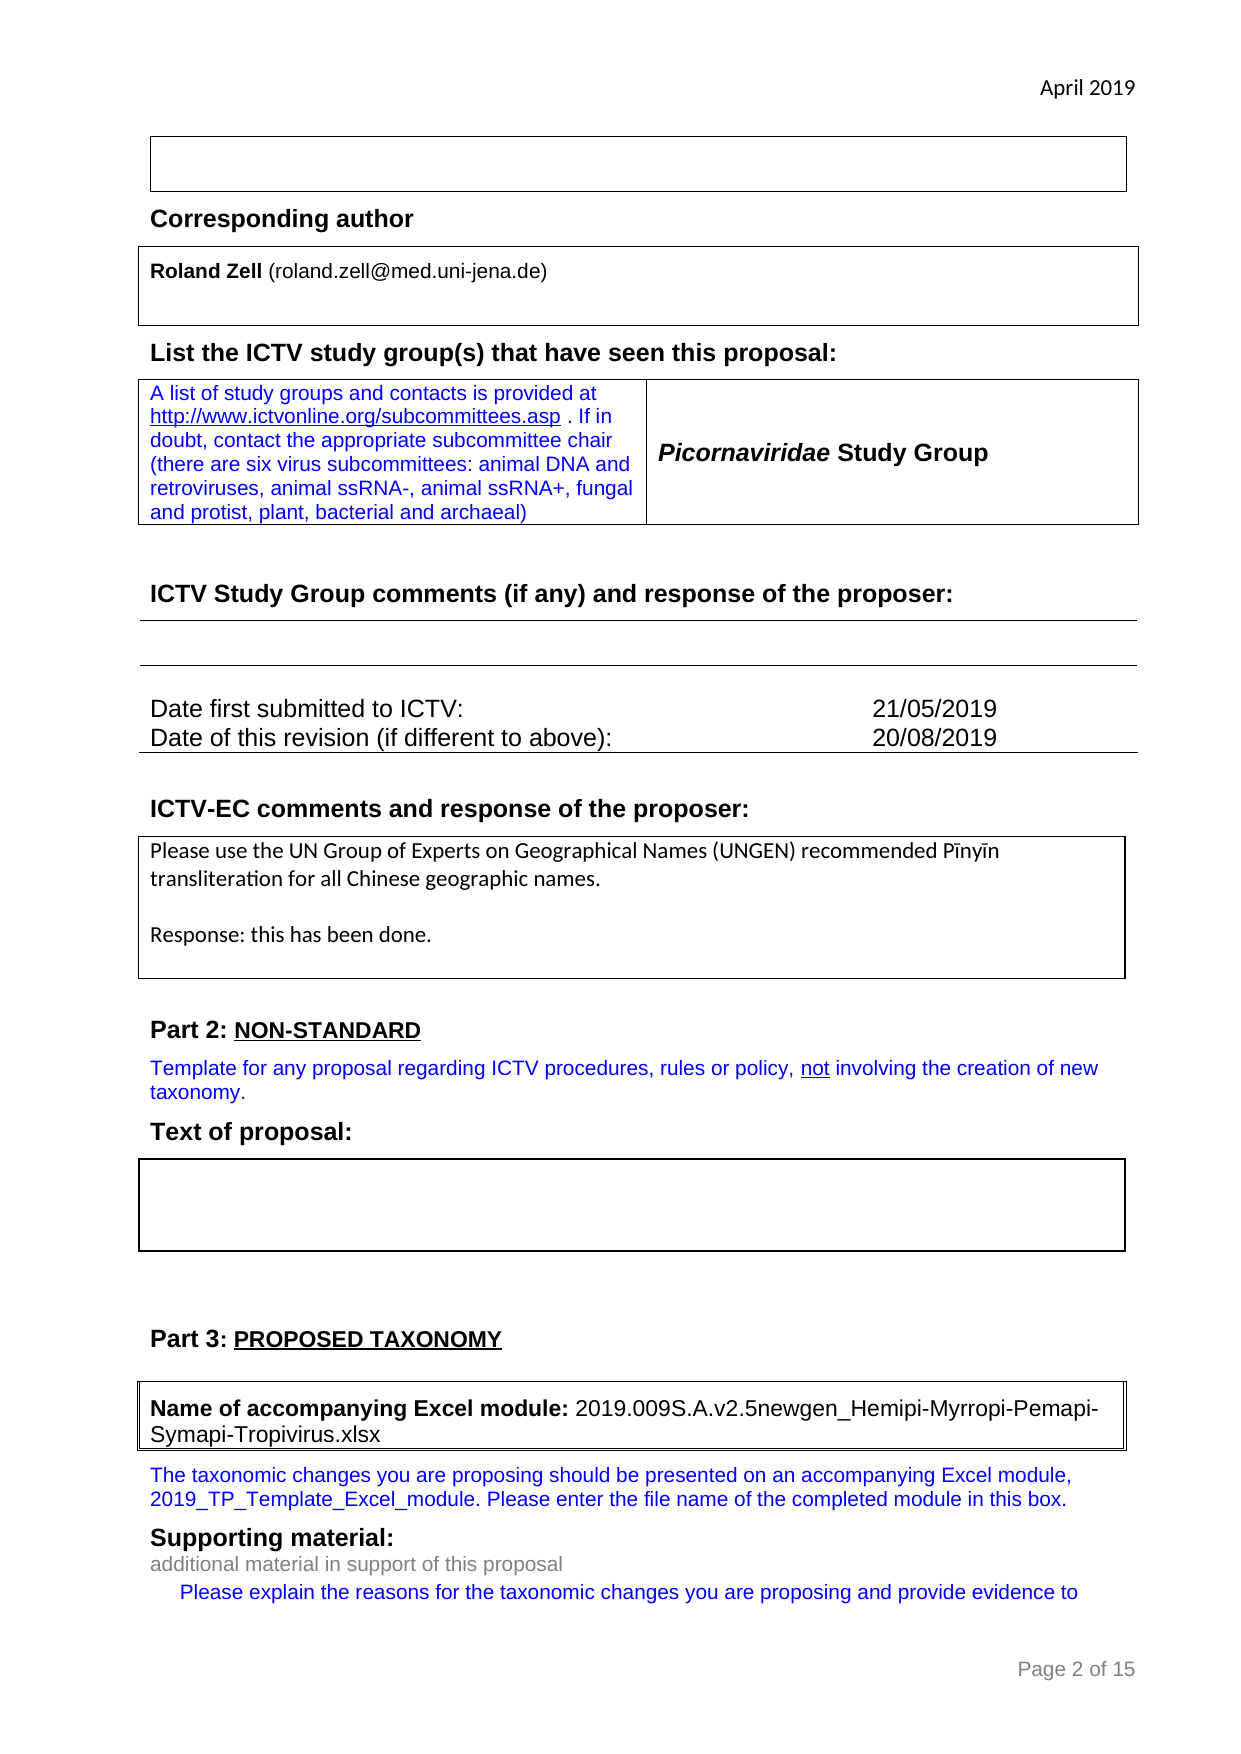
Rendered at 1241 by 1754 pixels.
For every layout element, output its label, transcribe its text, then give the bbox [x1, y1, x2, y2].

table_header Name of accompanying Excel module: 2019.009S.A.v2.5newgen_Hemipi-Myrropi-Pemapi-Symapi-Tropivirus.xlsx [140, 1382, 1123, 1447]
table_header ICTV-EC comments and response of the proposer: [139, 782, 1125, 836]
table_cell [140, 1160, 1124, 1250]
text The taxonomic changes you are proposing should be presented on an accompanying Excel module, 2019_TP_Template_Excel_module. Please enter the file name of the completed module in this box. [150, 1463, 1135, 1511]
text Part 3: PROPOSED TAXONOMY [150, 1324, 1135, 1352]
table_cell Picornaviridae Study Group [647, 380, 1138, 524]
text Supporting material: [150, 1523, 1135, 1552]
text Template for any proposal regarding ICTV procedures, rules or policy, not involving the creation of new taxonomy. [150, 1056, 1135, 1104]
table_header Text of proposal: [139, 1104, 1125, 1158]
table_cell Date first submitted to ICTV: [139, 695, 861, 723]
table_cell 21/05/2019 [861, 695, 1138, 723]
table_cell 20/08/2019 [861, 723, 1138, 752]
table_cell Roland Zell (roland.zell@med.uni-jena.de) [139, 247, 1138, 324]
table_cell Please use the UN Group of Experts on Geographical Names (UNGEN) recommended Pīnyīn transliteration for all Chinese geographic names. Response: this has been done. [139, 837, 1124, 977]
text Part 2: NON-STANDARD [150, 1015, 1135, 1044]
table_cell Date of this revision (if different to above): [139, 723, 861, 752]
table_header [139, 1552, 1100, 1580]
table_cell [139, 665, 1138, 694]
table_cell ICTV Study Group comments (if any) and response of the proposer: [139, 525, 1138, 620]
table_cell List the ICTV study group(s) that have seen this proposal: [139, 326, 1138, 379]
table_cell A list of study groups and contacts is provided at http://www.ictvonline.org/subcommittees.asp . If in doubt, contact the appropriate subcommittee chair (there are six virus subcommittees: animal DNA and retroviruses, animal ssRNA-, animal ssRNA+, fungal and protist, plant, bacterial and archaeal) [139, 380, 646, 524]
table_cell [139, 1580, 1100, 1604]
table_cell Corresponding author [139, 192, 1138, 246]
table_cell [139, 135, 1138, 192]
table_cell [139, 620, 1138, 665]
